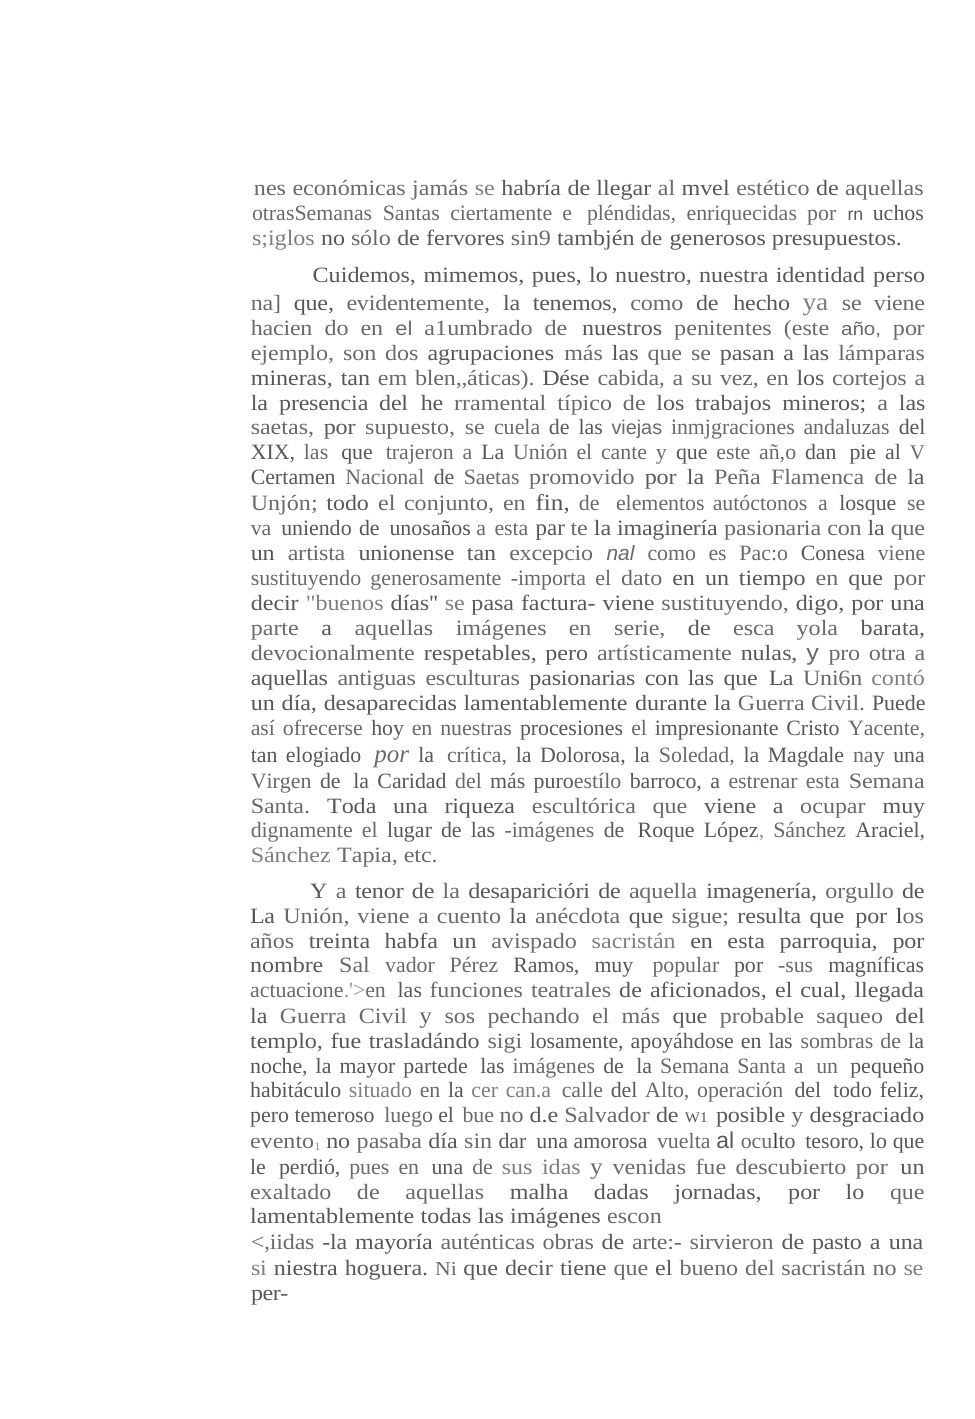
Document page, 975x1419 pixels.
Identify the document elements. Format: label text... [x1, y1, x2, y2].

text nes económicas jamás se habría de llegar al mvel estético de aquellas otrasSemanas Santas ciertamente e pléndidas, enriquecidas por rn uchos s;iglos no sólo de fervores sin9 tambjén de generosos presupuestos. [252, 175, 924, 250]
text Cuidemos, mimemos, pues, lo nuestro, nuestra identidad perso­ na] que, evidentemente, la tenemos, como de hecho ya se viene hacien­ do en el a1umbrado de nuestros penitentes (este año, por ejemplo, son dos agrupaciones más las que se pasan a las lámparas mineras, tan em­ blen,,áticas). Dése cabida, a su vez, en los cortejos a la presencia del he­ rramental típico de los trabajos mineros; a las saetas, por supuesto, se­ cuela de las viejas inmjgraciones andaluzas del XIX, las que trajeron a La Unión el cante y que este añ,o dan pie al V Certamen Nacional de Saetas promovido por la Peña Flamenca de la Unjón; todo el conjunto, en fin, de elementos autóctonos a losque se va uniendo de unosaños a esta par­ te la imaginería pasionaria con la que un artista unionense tan excepcio­ nal como es Pac:o Conesa viene sustituyendo generosamente -importa el dato en un tiempo en que por decir "buenos días'' se pasa factura- viene sustituyendo, digo, por una parte a aquellas imágenes en serie, de esca­ yola barata, devocionalmente respetables, pero artísticamente nulas, y pro otra a aquellas antiguas esculturas pasionarias con las que La Uni6n contó un día, desaparecidas lamentablemente durante la Guerra Civil. Puede así ofrecerse hoy en nuestras procesiones el impresionante Cristo Yacente, tan elogiado por la crítica, la Dolorosa, la Soledad, la Magdale­ nay una Virgen de la Caridad del más puroestílo barroco, a estrenar esta Semana Santa. Toda una riqueza escultórica que viene a ocupar muy dignamente el lugar de las -imágenes de Roque López, Sánchez Araciel, Sánchez Tapia, etc. [251, 263, 925, 867]
text <,iidas -la mayoría auténticas obras de arte:- sirvieron de pasto a una si­ niestra hoguera. Ni que decir tiene que el bueno del sacristán no se per- [251, 1229, 923, 1305]
text Y a tenor de la desaparicióri de aquella imagenería, orgullo de La Unión, viene a cuento la anécdota que sigue; resulta que por los años treinta habfa un avispado sacristán en esta parroquia, por nombre Sal­ vador Pérez Ramos, muy popular por -sus magníficas actuacione.'>en las funciones teatrales de aficionados, el cual, llegada la Guerra Civil y sos pechando el más que probable saqueo del templo, fue trasladándo sigi­ losamente, apoyáhdose en las sombras de la noche, la mayor partede las imágenes de la Semana Santa a un pequeño habitáculo situado en la cer­ can.a calle del Alto, operación del todo feliz, pero temeroso luego el bue­ no d.e Salvador de W1 posible y desgraciado evento1 no pasaba día sin dar una amorosa vuelta al oculto tesoro, lo que le perdió, pues en una de sus idas y venidas fue descubierto por un exaltado de aquellas malha­ dadas jornadas, por lo que lamentablemente todas las imágenes escon­ [250, 879, 924, 1229]
